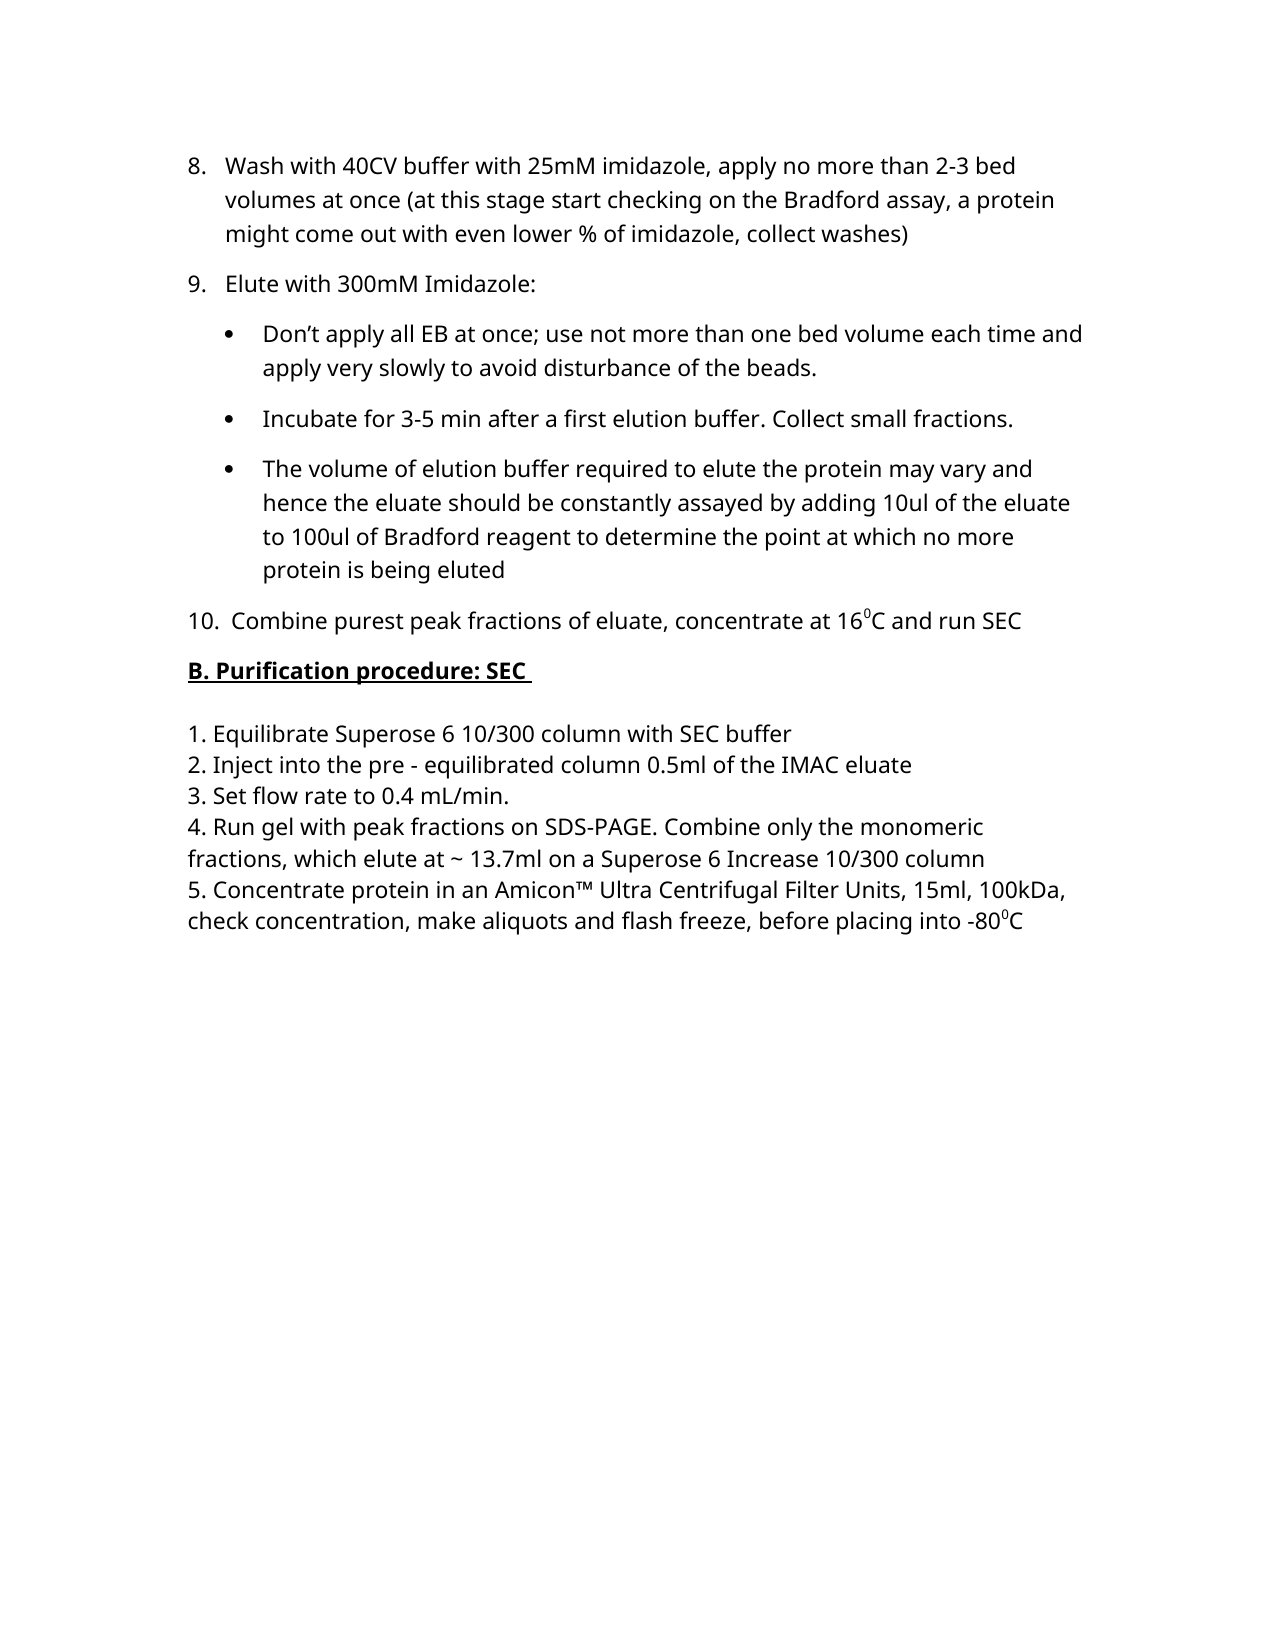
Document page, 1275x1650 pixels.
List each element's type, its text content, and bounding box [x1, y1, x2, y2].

text 5. Concentrate protein in an Amicon™ Ultra Centrifugal Filter Units, 15ml, 100kDa, check concentration, make aliquots and flash freeze, before placing into -800C [187, 874, 1087, 936]
list The volume of elution buffer required to elute the protein may vary and hence the eluate should be constantly assayed by adding 10ul of the eluate to 100ul of Bradford reagent to determine the point at which no more protein is being eluted [225, 453, 1087, 585]
list Combine purest peak fractions of eluate, concentrate at 160C and run SEC [187, 604, 1087, 636]
text 1. Equilibrate Superose 6 10/300 column with SEC buffer [187, 717, 1087, 749]
text B. Purification procedure: SEC [187, 655, 1087, 686]
text 4. Run gel with peak fractions on SDS-PAGE. Combine only the monomeric fractions, which elute at ~ 13.7ml on a Superose 6 Increase 10/300 column [187, 811, 1087, 874]
list Elute with 300mM Imidazole: [187, 268, 1087, 299]
text 2. Inject into the pre - equilibrated column 0.5ml of the IMAC eluate [187, 749, 1087, 780]
list Incubate for 3-5 min after a first elution buffer. Collect small fractions. [225, 402, 1087, 434]
list Don’t apply all EB at once; use not more than one bed volume each time and apply very slowly to avoid disturbance of the beads. [225, 318, 1087, 383]
text 3. Set flow rate to 0.4 mL/min. [187, 780, 1087, 811]
list Wash with 40CV buffer with 25mM imidazole, apply no more than 2-3 bed volumes at once (at this stage start checking on the Bradford assay, a protein might come out with even lower % of imidazole, collect washes) [187, 150, 1087, 249]
